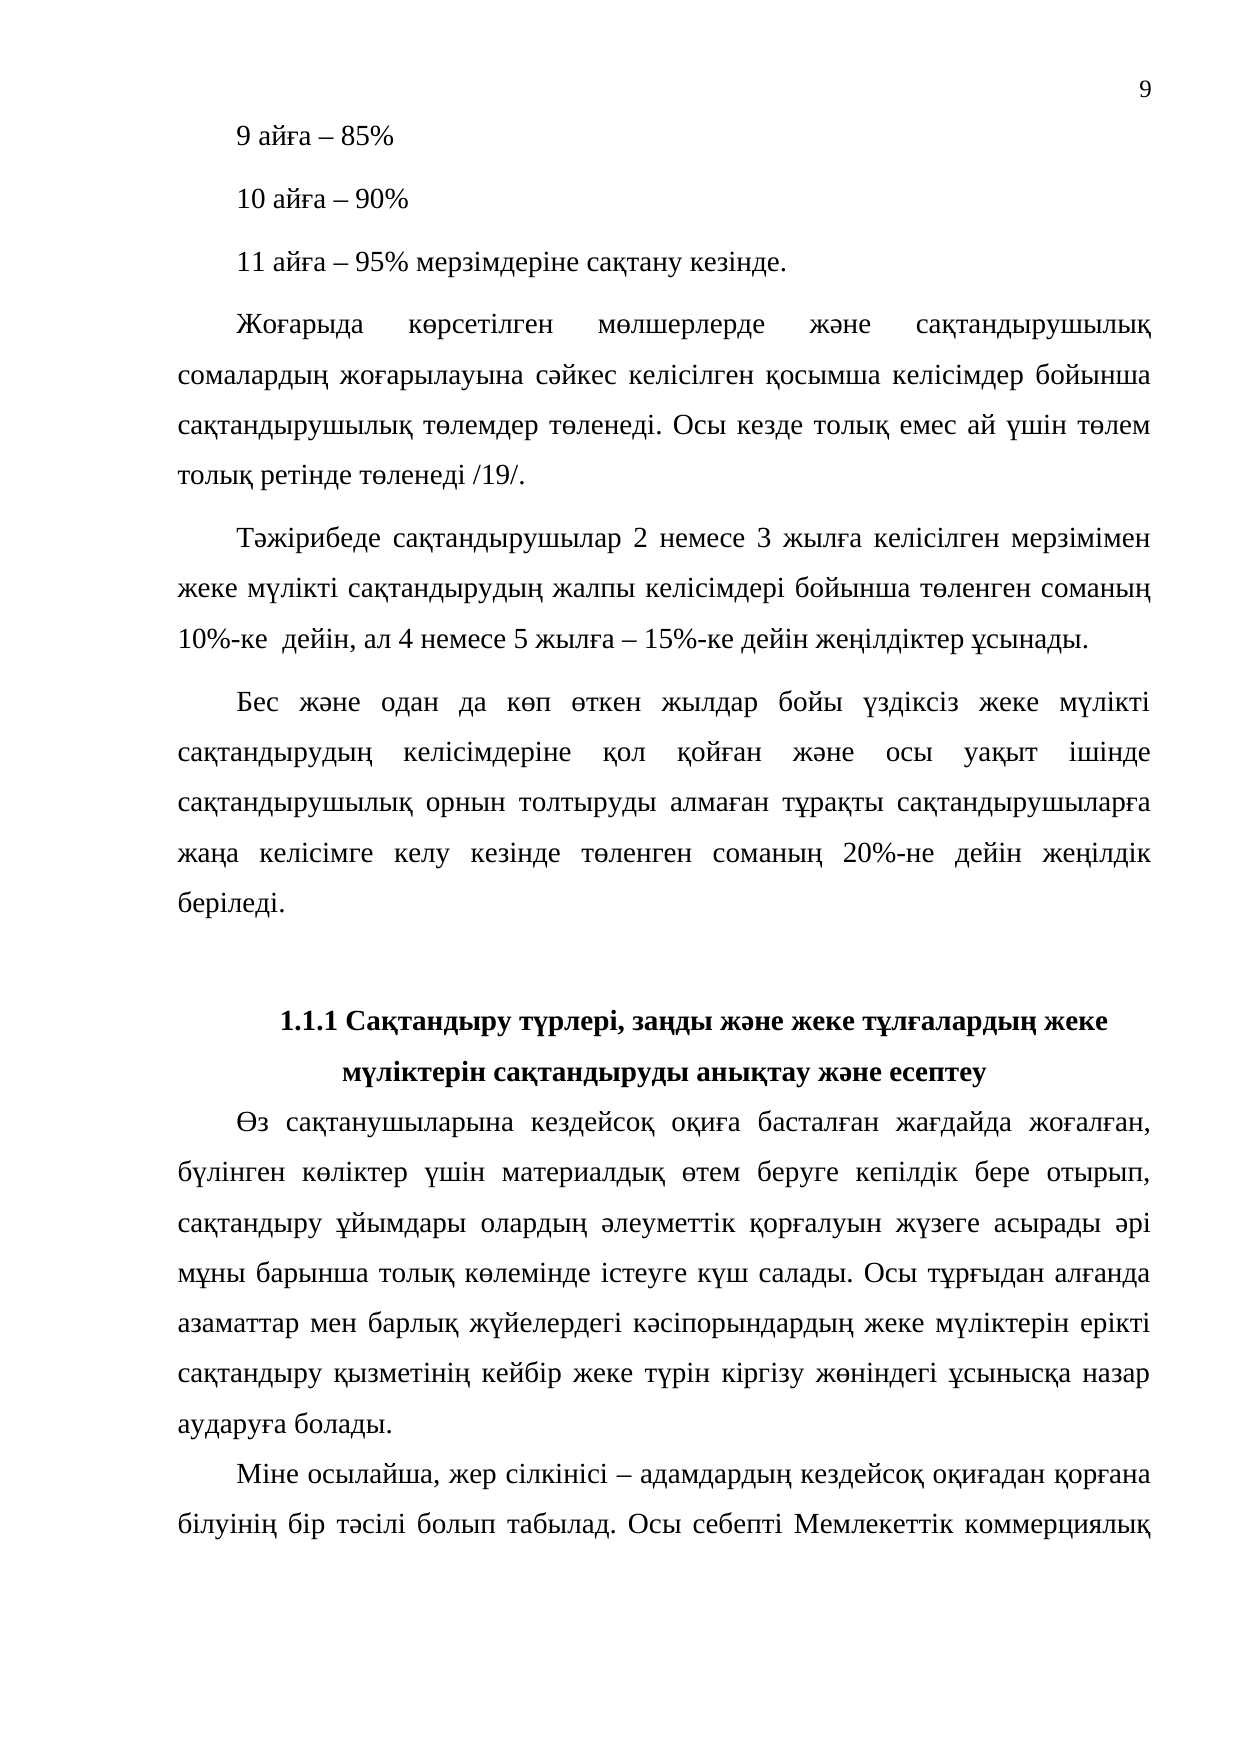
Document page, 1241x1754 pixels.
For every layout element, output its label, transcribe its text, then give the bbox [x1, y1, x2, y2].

text 10 айға – 90% [177, 181, 1152, 214]
text 9 айға – 85% [177, 118, 1152, 152]
text Өз сақтанушыларына кездейсоқ оқиға басталған жағдайда жоғалған, бүлінген көліктер үшін материалдық өтем беруге кепілдік бере отырып, сақтандыру ұйымдары олардың әлеуметтік қорғалуын жүзеге асырады әрі мұны барынша толық көлемінде істеуге күш салады. Осы тұрғыдан алғанда азаматтар мен барлық жүйелердегі кәсіпорындардың жеке мүліктерін ерікті сақтандыру қызметінің кейбір жеке түрін кіргізу жөніндегі ұсынысқа назар аударуға болады. [177, 1104, 1152, 1439]
text Бес және одан да көп өткен жылдар бойы үздіксіз жеке мүлікті сақтандырудың келісімдеріне қол қойған және осы уақыт ішінде сақтандырушылық орнын толтыруды алмаған тұрақты сақтандырушыларға жаңа келісімге келу кезінде төленген соманың 20%-не дейін жеңілдік беріледі. [177, 684, 1152, 918]
text 11 айға – 95% мерзімдеріне сақтану кезінде. [177, 244, 1152, 277]
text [177, 1456, 1152, 1540]
text Жоғарыда көрсетілген мөлшерлерде және сақтандырушылық сомалардың жоғарылауына сәйкес келісілген қосымша келісімдер бойынша сақтандырушылық төлемдер төленеді. Осы кезде толық емес ай үшін төлем толық ретінде төленеді /19/. [177, 307, 1152, 491]
text Тәжірибеде сақтандырушылар 2 немесе 3 жылға келісілген мерзімімен жеке мүлікті сақтандырудың жалпы келісімдері бойынша төленген соманың 10%-ке дейін, ал 4 немесе 5 жылға – 15%-ке дейін жеңілдіктер ұсынады. [177, 520, 1152, 654]
title 1.1.1 Сақтандыру түрлері, заңды және жеке тұлғалардың жеке мүліктерін сақтандыруды анықтау және есептеу [177, 1003, 1152, 1087]
